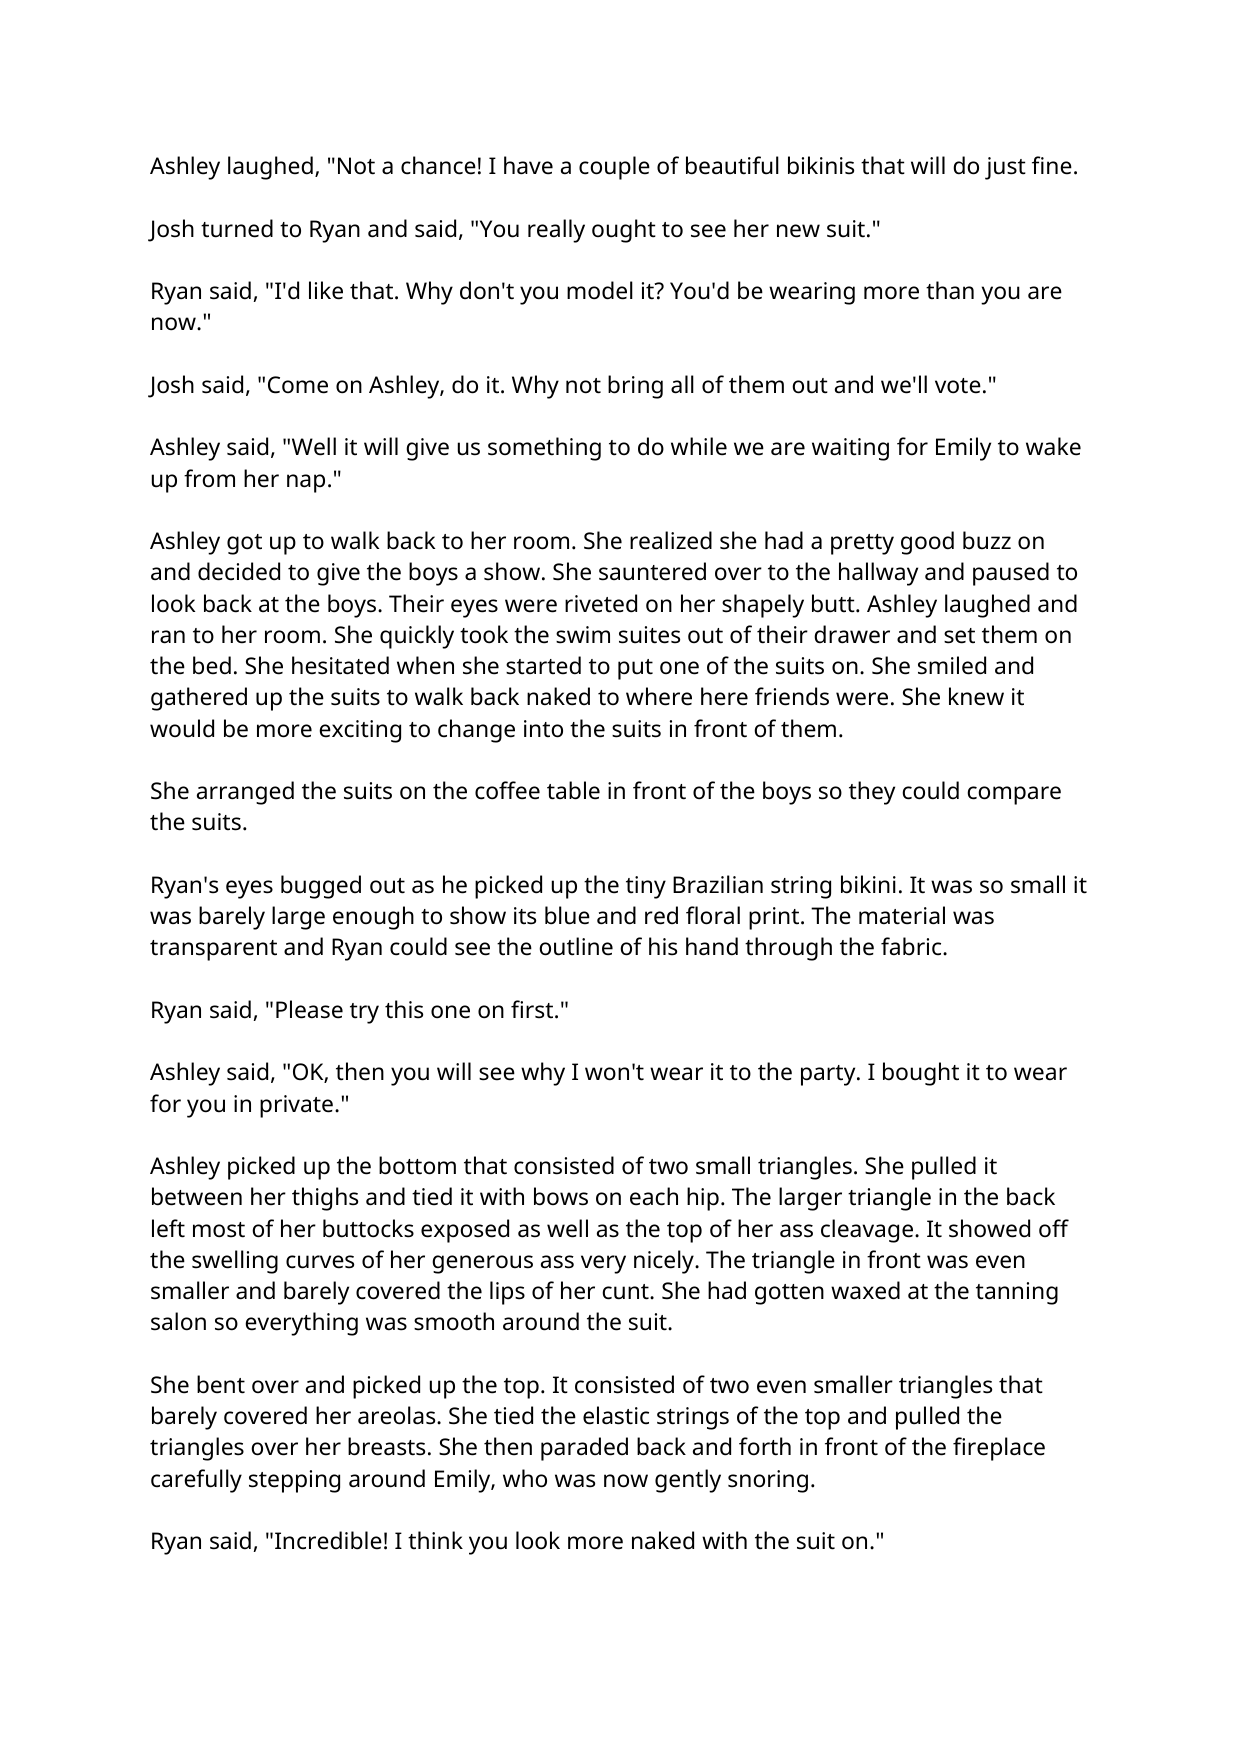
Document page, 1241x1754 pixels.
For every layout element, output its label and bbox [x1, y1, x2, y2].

text [150, 150, 1090, 1587]
